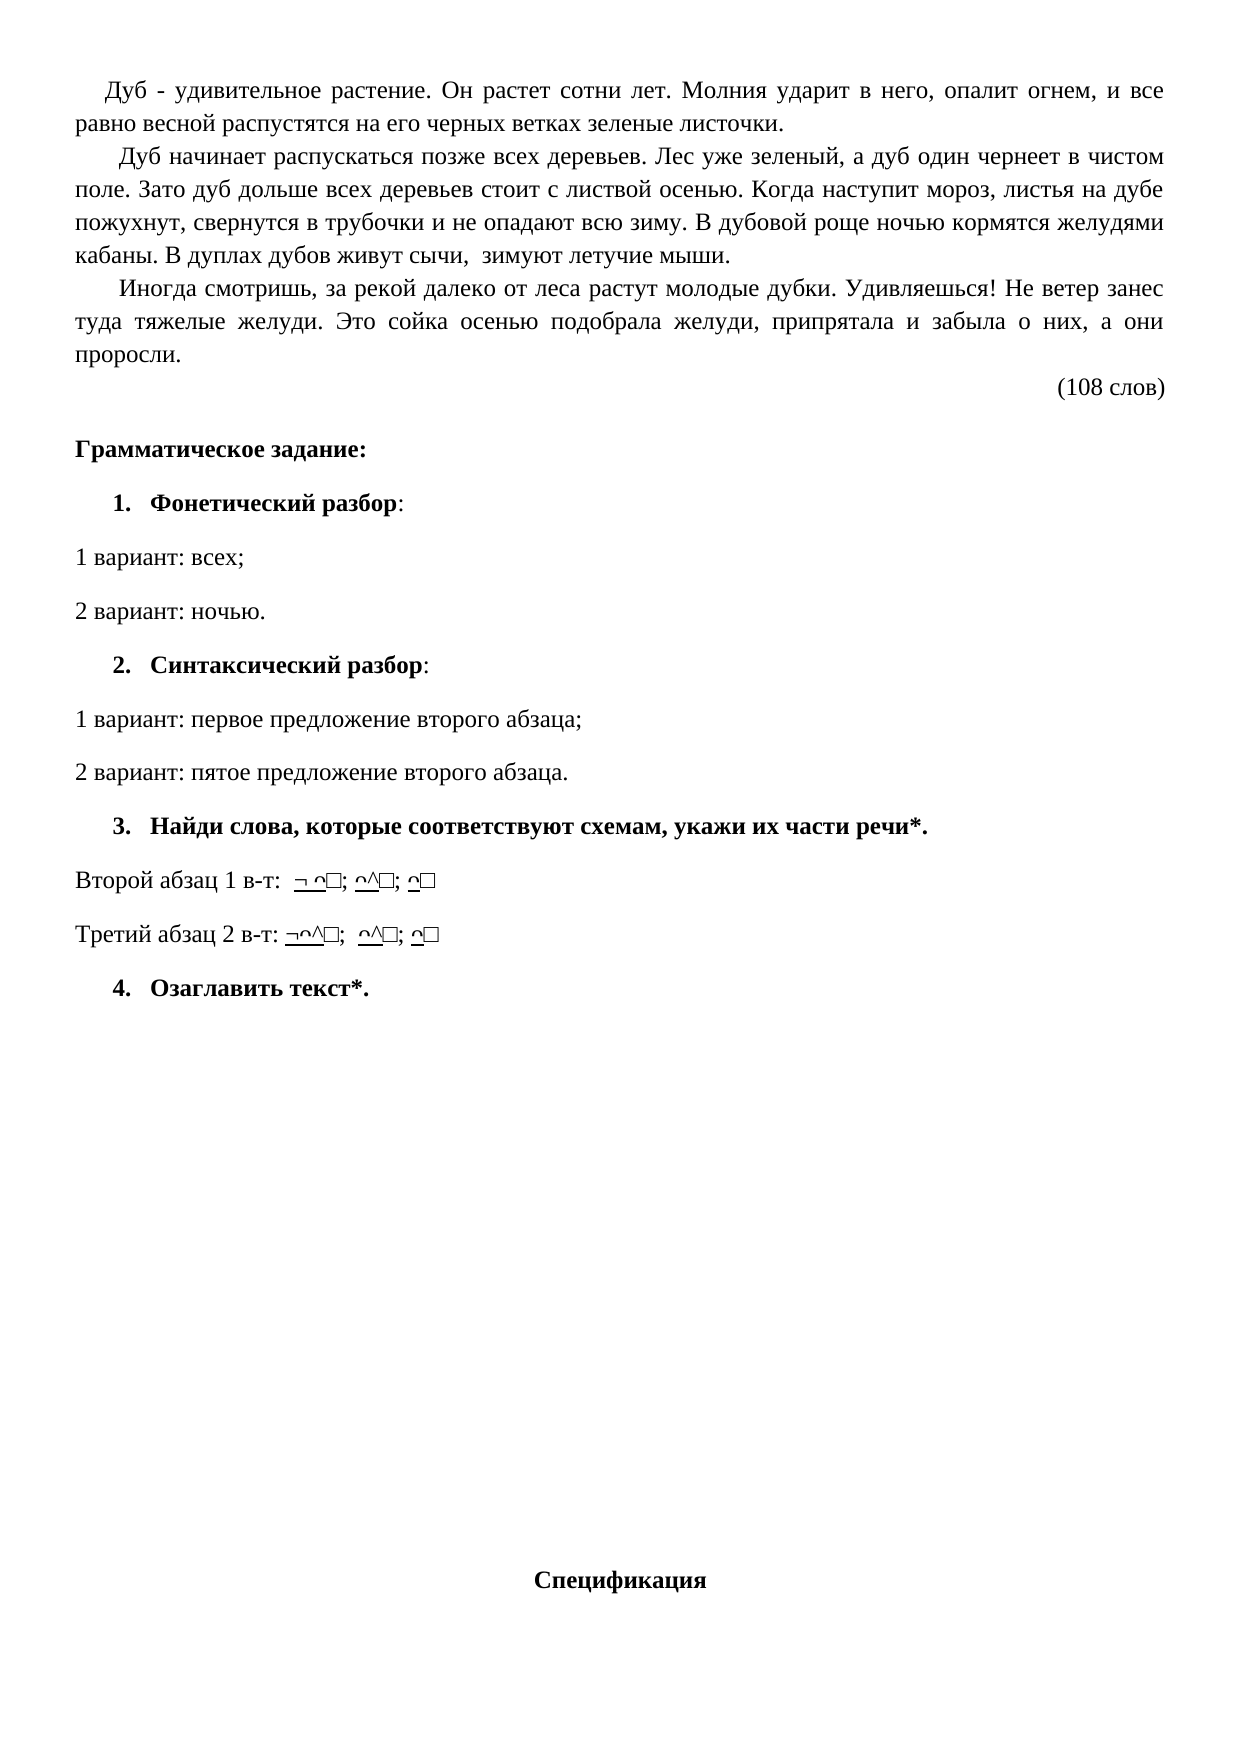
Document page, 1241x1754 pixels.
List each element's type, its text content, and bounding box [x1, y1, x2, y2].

list Найди слова, которые соответствуют схемам, укажи их части речи*. [112, 811, 1165, 840]
list Озаглавить текст*. [112, 973, 1165, 1002]
list Синтаксический разбор: [112, 650, 1165, 678]
text Второй абзац 1 в-т: ¬ ᴖ□; ᴖ^□; ᴖ□ [75, 865, 1165, 894]
text (108 слов) [75, 372, 1165, 401]
text Спецификация [75, 1565, 1165, 1594]
text 1 вариант: всех; [75, 542, 1165, 571]
text Дуб начинает распускаться позже всех деревьев. Лес уже зеленый, а дуб один чернеет в чистом поле. Зато дуб дольше всех деревьев стоит с листвой осенью. Когда наступит мороз, листья на дубе пожухнут, свернутся в трубочки и не опадают всю зиму. В дубовой роще ночью кормятся желудями кабаны. В дуплах дубов живут сычи, зимуют летучие мыши. [75, 141, 1165, 269]
text Грамматическое задание: [75, 434, 1165, 463]
text Третий абзац 2 в-т: ¬ᴖ^□; ᴖ^□; ᴖ□ [75, 919, 1165, 948]
text Иногда смотришь, за рекой далеко от леса растут молодые дубки. Удивляешься! Не ветер занес туда тяжелые желуди. Это сойка осенью подобрала желуди, припрятала и забыла о них, а они проросли. [75, 273, 1165, 368]
text Дуб - удивительное растение. Он растет сотни лет. Молния ударит в него, опалит огнем, и все равно весной распустятся на его черных ветках зеленые листочки. [75, 75, 1165, 137]
text 2 вариант: пятое предложение второго абзаца. [75, 757, 1165, 786]
list Фонетический разбор: [112, 488, 1165, 517]
text 2 вариант: ночью. [75, 596, 1165, 625]
text 1 вариант: первое предложение второго абзаца; [75, 704, 1165, 732]
